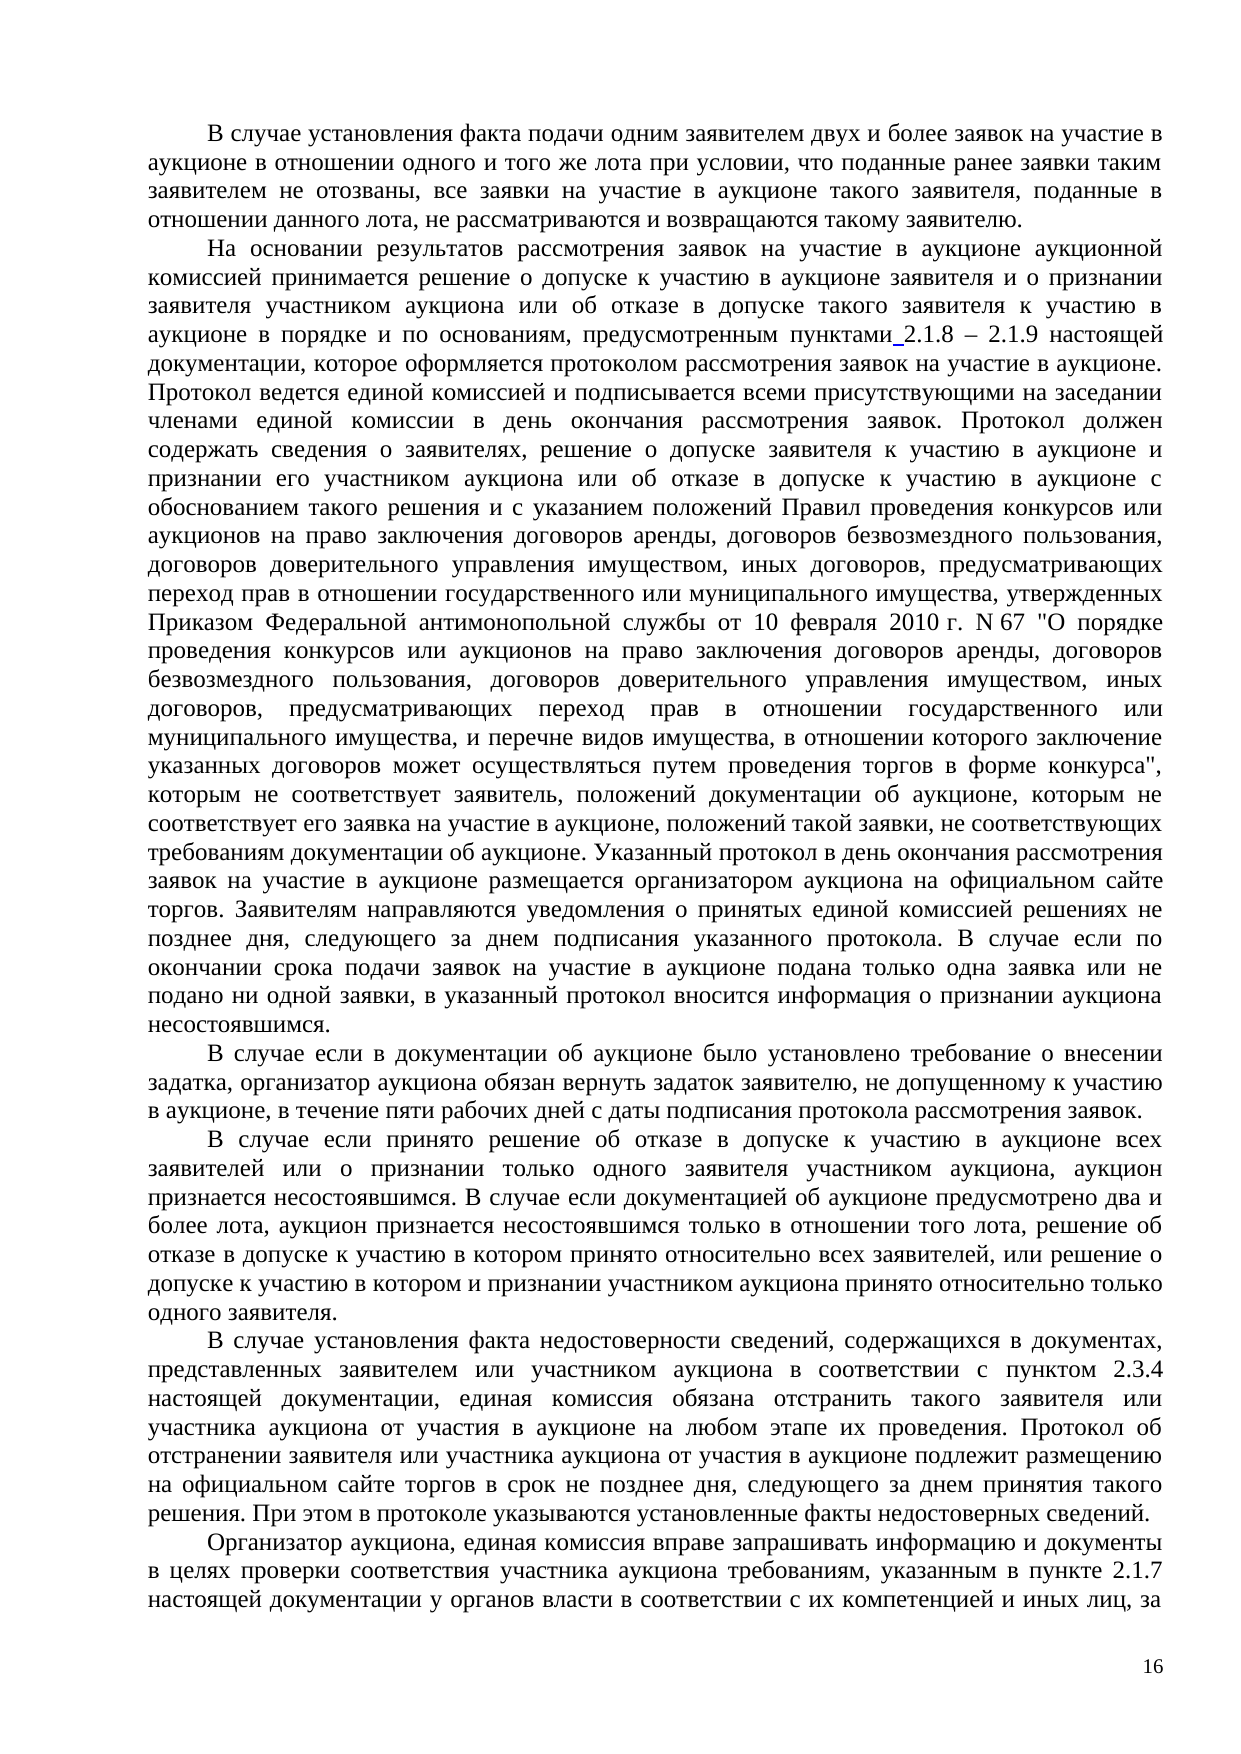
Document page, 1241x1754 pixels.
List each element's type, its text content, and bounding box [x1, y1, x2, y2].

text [148, 1527, 1163, 1613]
text В случае установления факта подачи одним заявителем двух и более заявок на участие в аукционе в отношении одного и того же лота при условии, что поданные ранее заявки таким заявителем не отозваны, все заявки на участие в аукционе такого заявителя, поданные в отношении данного лота, не рассматриваются и возвращаются такому заявителю. [148, 118, 1163, 233]
text В случае установления факта недостоверности сведений, содержащихся в документах, представленных заявителем или участником аукциона в соответствии с пунктом 2.3.4 настоящей документации, единая комиссия обязана отстранить такого заявителя или участника аукциона от участия в аукционе на любом этапе их проведения. Протокол об отстранении заявителя или участника аукциона от участия в аукционе подлежит размещению на официальном сайте торгов в срок не позднее дня, следующего за днем принятия такого решения. При этом в протоколе указываются установленные факты недостоверных сведений. [148, 1326, 1163, 1527]
text В случае если в документации об аукционе было установлено требование о внесении задатка, организатор аукциона обязан вернуть задаток заявителю, не допущенному к участию в аукционе, в течение пяти рабочих дней с даты подписания протокола рассмотрения заявок. [148, 1038, 1163, 1124]
text В случае если принято решение об отказе в допуске к участию в аукционе всех заявителей или о признании только одного заявителя участником аукциона, аукцион признается несостоявшимся. В случае если документацией об аукционе предусмотрено два и более лота, аукцион признается несостоявшимся только в отношении того лота, решение об отказе в допуске к участию в котором принято относительно всех заявителей, или решение о допуске к участию в котором и признании участником аукциона принято относительно только одного заявителя. [148, 1124, 1163, 1326]
text На основании результатов рассмотрения заявок на участие в аукционе аукционной комиссией принимается решение о допуске к участию в аукционе заявителя и о признании заявителя участником аукциона или об отказе в допуске такого заявителя к участию в аукционе в порядке и по основаниям, предусмотренным пунктами 2.1.8 – 2.1.9 настоящей документации, которое оформляется протоколом рассмотрения заявок на участие в аукционе. Протокол ведется единой комиссией и подписывается всеми присутствующими на заседании членами единой комиссии в день окончания рассмотрения заявок. Протокол должен содержать сведения о заявителях, решение о допуске заявителя к участию в аукционе и признании его участником аукциона или об отказе в допуске к участию в аукционе с обоснованием такого решения и с указанием положений Правил проведения конкурсов или аукционов на право заключения договоров аренды, договоров безвозмездного пользования, договоров доверительного управления имуществом, иных договоров, предусматривающих переход прав в отношении государственного или муниципального имущества, утвержденных Приказом Федеральной антимонопольной службы от 10 февраля 2010 г. N 67 "О порядке проведения конкурсов или аукционов на право заключения договоров аренды, договоров безвозмездного пользования, договоров доверительного управления имуществом, иных договоров, предусматривающих переход прав в отношении государственного или муниципального имущества, и перечне видов имущества, в отношении которого заключение указанных договоров может осуществляться путем проведения торгов в форме конкурса", которым не соответствует заявитель, положений документации об аукционе, которым не соответствует его заявка на участие в аукционе, положений такой заявки, не соответствующих требованиям документации об аукционе. Указанный протокол в день окончания рассмотрения заявок на участие в аукционе размещается организатором аукциона на официальном сайте торгов. Заявителям направляются уведомления о принятых единой комиссией решениях не позднее дня, следующего за днем подписания указанного протокола. В случае если по окончании срока подачи заявок на участие в аукционе подана только одна заявка или не подано ни одной заявки, в указанный протокол вносится информация о признании аукциона несостоявшимся. [148, 233, 1163, 1038]
